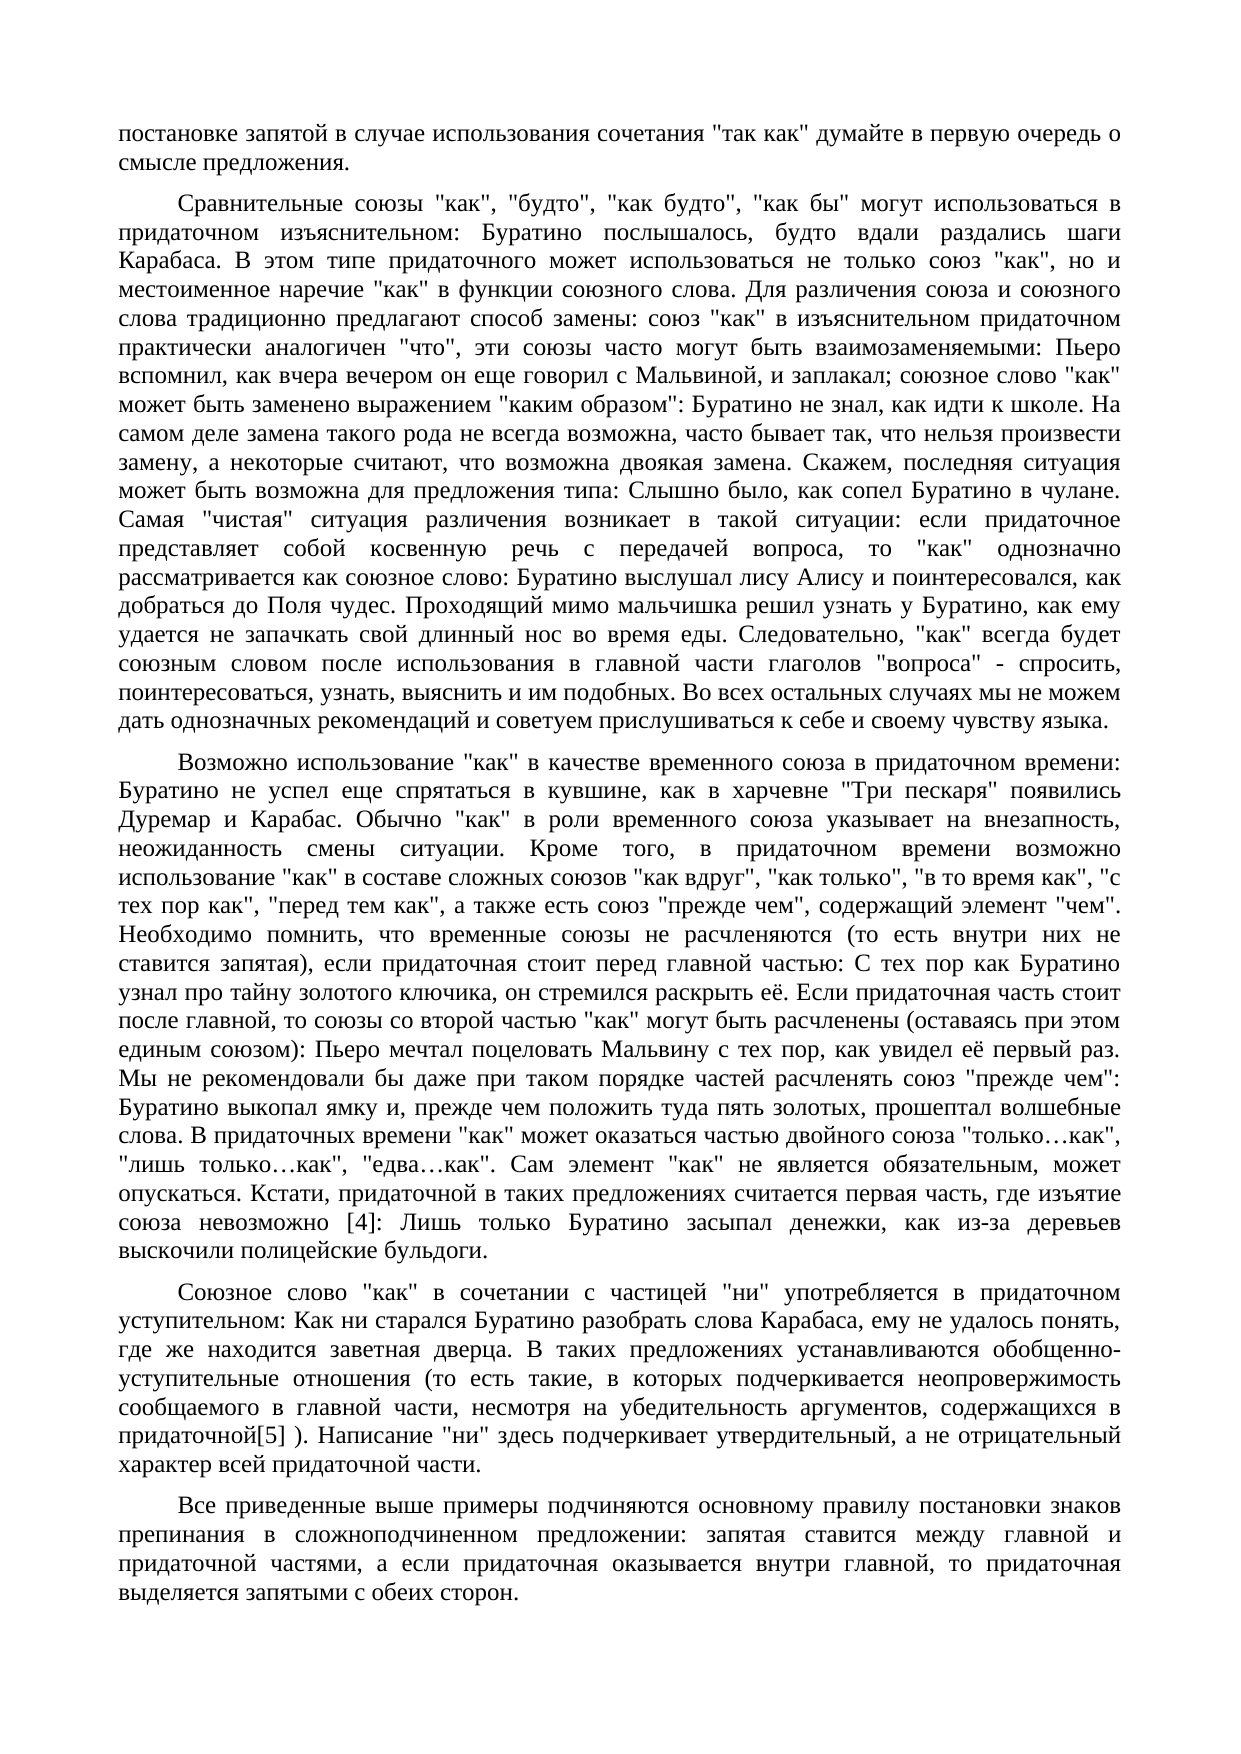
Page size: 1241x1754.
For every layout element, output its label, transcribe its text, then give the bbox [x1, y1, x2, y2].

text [118, 118, 1122, 176]
text Союзное слово "как" в сочетании с частицей "ни" употребляется в придаточном уступительном: Как ни старался Буратино разобрать слова Карабаса, ему не удалось понять, где же находится заветная дверца. В таких предложениях устанавливаются обобщенно-уступительные отношения (то есть такие, в которых подчеркивается неопровержимость сообщаемого в главной части, несмотря на убедительность аргументов, содержащихся в придаточной[5] ). Написание "ни" здесь подчеркивает утвердительный, а не отрицательный характер всей придаточной части. [118, 1277, 1122, 1478]
text Возможно использование "как" в качестве временного союза в придаточном времени: Буратино не успел еще спрятаться в кувшине, как в харчевне "Три пескаря" появились Дуремар и Карабас. Обычно "как" в роли временного союза указывает на внезапность, неожиданность смены ситуации. Кроме того, в придаточном времени возможно использование "как" в составе сложных союзов "как вдруг", "как только", "в то время как", "с тех пор как", "перед тем как", а также есть союз "прежде чем", содержащий элемент "чем". Необходимо помнить, что временные союзы не расчленяются (то есть внутри них не ставится запятая), если придаточная стоит перед главной частью: С тех пор как Буратино узнал про тайну золотого ключика, он стремился раскрыть её. Если придаточная часть стоит после главной, то союзы со второй частью "как" могут быть расчленены (оставаясь при этом единым союзом): Пьеро мечтал поцеловать Мальвину с тех пор, как увидел её первый раз. Мы не рекомендовали бы даже при таком порядке частей расчленять союз "прежде чем": Буратино выкопал ямку и, прежде чем положить туда пять золотых, прошептал волшебные слова. В придаточных времени "как" может оказаться частью двойного союза "только…как", "лишь только…как", "едва…как". Сам элемент "как" не является обязательным, может опускаться. Кстати, придаточной в таких предложениях считается первая часть, где изъятие союза невозможно [4]: Лишь только Буратино засыпал денежки, как из-за деревьев выскочили полицейские бульдоги. [118, 747, 1122, 1264]
text Все приведенные выше примеры подчиняются основному правилу постановки знаков препинания в сложноподчиненном предложении: запятая ставится между главной и придаточной частями, а если придаточная оказывается внутри главной, то придаточная выделяется запятыми с обеих сторон. [118, 1491, 1122, 1606]
text Сравнительные союзы "как", "будто", "как будто", "как бы" могут использоваться в придаточном изъяснительном: Буратино послышалось, будто вдали раздались шаги Карабаса. В этом типе придаточного может использоваться не только союз "как", но и местоименное наречие "как" в функции союзного слова. Для различения союза и союзного слова традиционно предлагают способ замены: союз "как" в изъяснительном придаточном практически аналогичен "что", эти союзы часто могут быть взаимозаменяемыми: Пьеро вспомнил, как вчера вечером он еще говорил с Мальвиной, и заплакал; союзное слово "как" может быть заменено выражением "каким образом": Буратино не знал, как идти к школе. На самом деле замена такого рода не всегда возможна, часто бывает так, что нельзя произвести замену, а некоторые считают, что возможна двоякая замена. Скажем, последняя ситуация может быть возможна для предложения типа: Слышно было, как сопел Буратино в чулане. Самая "чистая" ситуация различения возникает в такой ситуации: если придаточное представляет собой косвенную речь с передачей вопроса, то "как" однозначно рассматривается как союзное слово: Буратино выслушал лису Алису и поинтересовался, как добраться до Поля чудес. Проходящий мимо мальчишка решил узнать у Буратино, как ему удается не запачкать свой длинный нос во время еды. Следовательно, "как" всегда будет союзным словом после использования в главной части глаголов "вопроса" - спросить, поинтересоваться, узнать, выяснить и им подобных. Во всех остальных случаях мы не можем дать однозначных рекомендаций и советуем прислушиваться к себе и своему чувству языка. [118, 188, 1122, 734]
